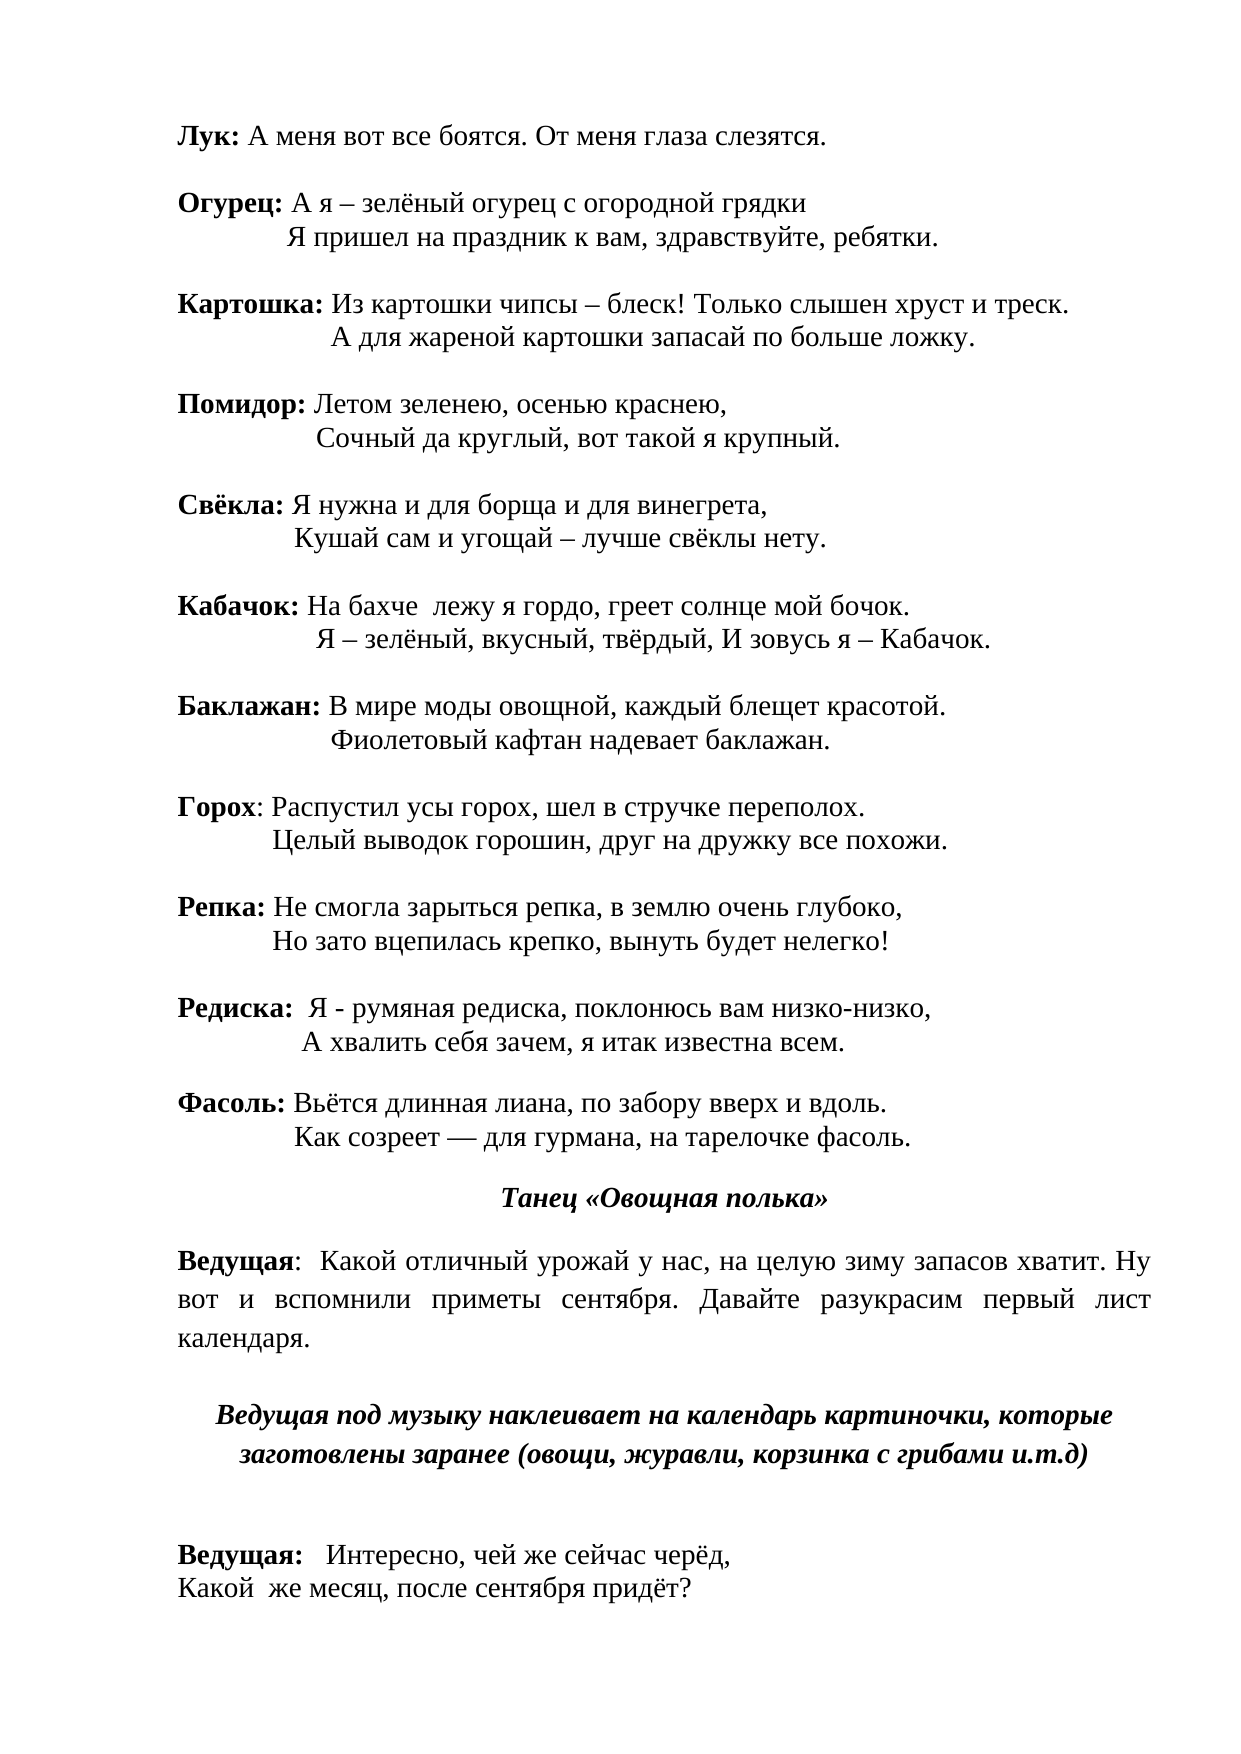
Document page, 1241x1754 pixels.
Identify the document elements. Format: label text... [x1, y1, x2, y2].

text Кабачок: На бахче лежу я гордо, греет солнце мой бочок. [177, 588, 1152, 621]
text Ведущая: Интересно, чей же сейчас черёд, Какой же месяц, после сентября придёт? [177, 1537, 1152, 1604]
text Горох: Распустил усы горох, шел в стручке переполох. [177, 789, 1152, 822]
text Картошка: Из картошки чипсы – блеск! Только слышен хруст и треск. [177, 286, 1152, 319]
text Баклажан: В мире моды овощной, каждый блещет красотой. [177, 688, 1152, 722]
text Огурец: А я – зелёный огурец с огородной грядки [177, 185, 1152, 219]
text Помидор: Летом зеленею, осенью краснею, [177, 386, 1152, 420]
text А для жареной картошки запасай по больше ложку. [177, 319, 1152, 353]
text Сочный да круглый, вот такой я крупный. [177, 420, 1152, 453]
text Танец «Овощная полька» [177, 1180, 1152, 1214]
text Я пришел на праздник к вам, здравствуйте, ребятки. [177, 219, 1152, 252]
text Редиска: Я - румяная редиска, поклонюсь вам низко-низко, [177, 990, 1152, 1024]
text Целый выводок горошин, друг на дружку все похожи. [177, 822, 1152, 856]
text Лук: А меня вот все боятся. От меня глаза слезятся. [177, 118, 1152, 152]
text А хвалить себя зачем, я итак известна всем. [177, 1024, 1152, 1085]
text Ведущая под музыку наклеивает на календарь картиночки, которые заготовлены заранее (овощи, журавли, корзинка с грибами и.т.д) [177, 1397, 1152, 1469]
text Фасоль: Вьётся длинная лиана, по забору вверх и вдоль. Как созреет — для гурмана, на тарелочке фасоль. [177, 1085, 1152, 1180]
text Я – зелёный, вкусный, твёрдый, И зовусь я – Кабачок. [177, 621, 1152, 655]
text Ведущая: Какой отличный урожай у нас, на целую зиму запасов хватит. Ну вот и вспомнили приметы сентября. Давайте разукрасим первый лист календаря. [177, 1243, 1152, 1354]
text Кушай сам и угощай – лучше свёклы нету. [177, 521, 1152, 554]
text Фиолетовый кафтан надевает баклажан. [177, 722, 1152, 755]
text Репка: Не смогла зарыться репка, в землю очень глубоко, Но зато вцепилась крепко, вынуть будет нелегко! [177, 889, 1152, 957]
text Свёкла: Я нужна и для борща и для винегрета, [177, 487, 1152, 521]
